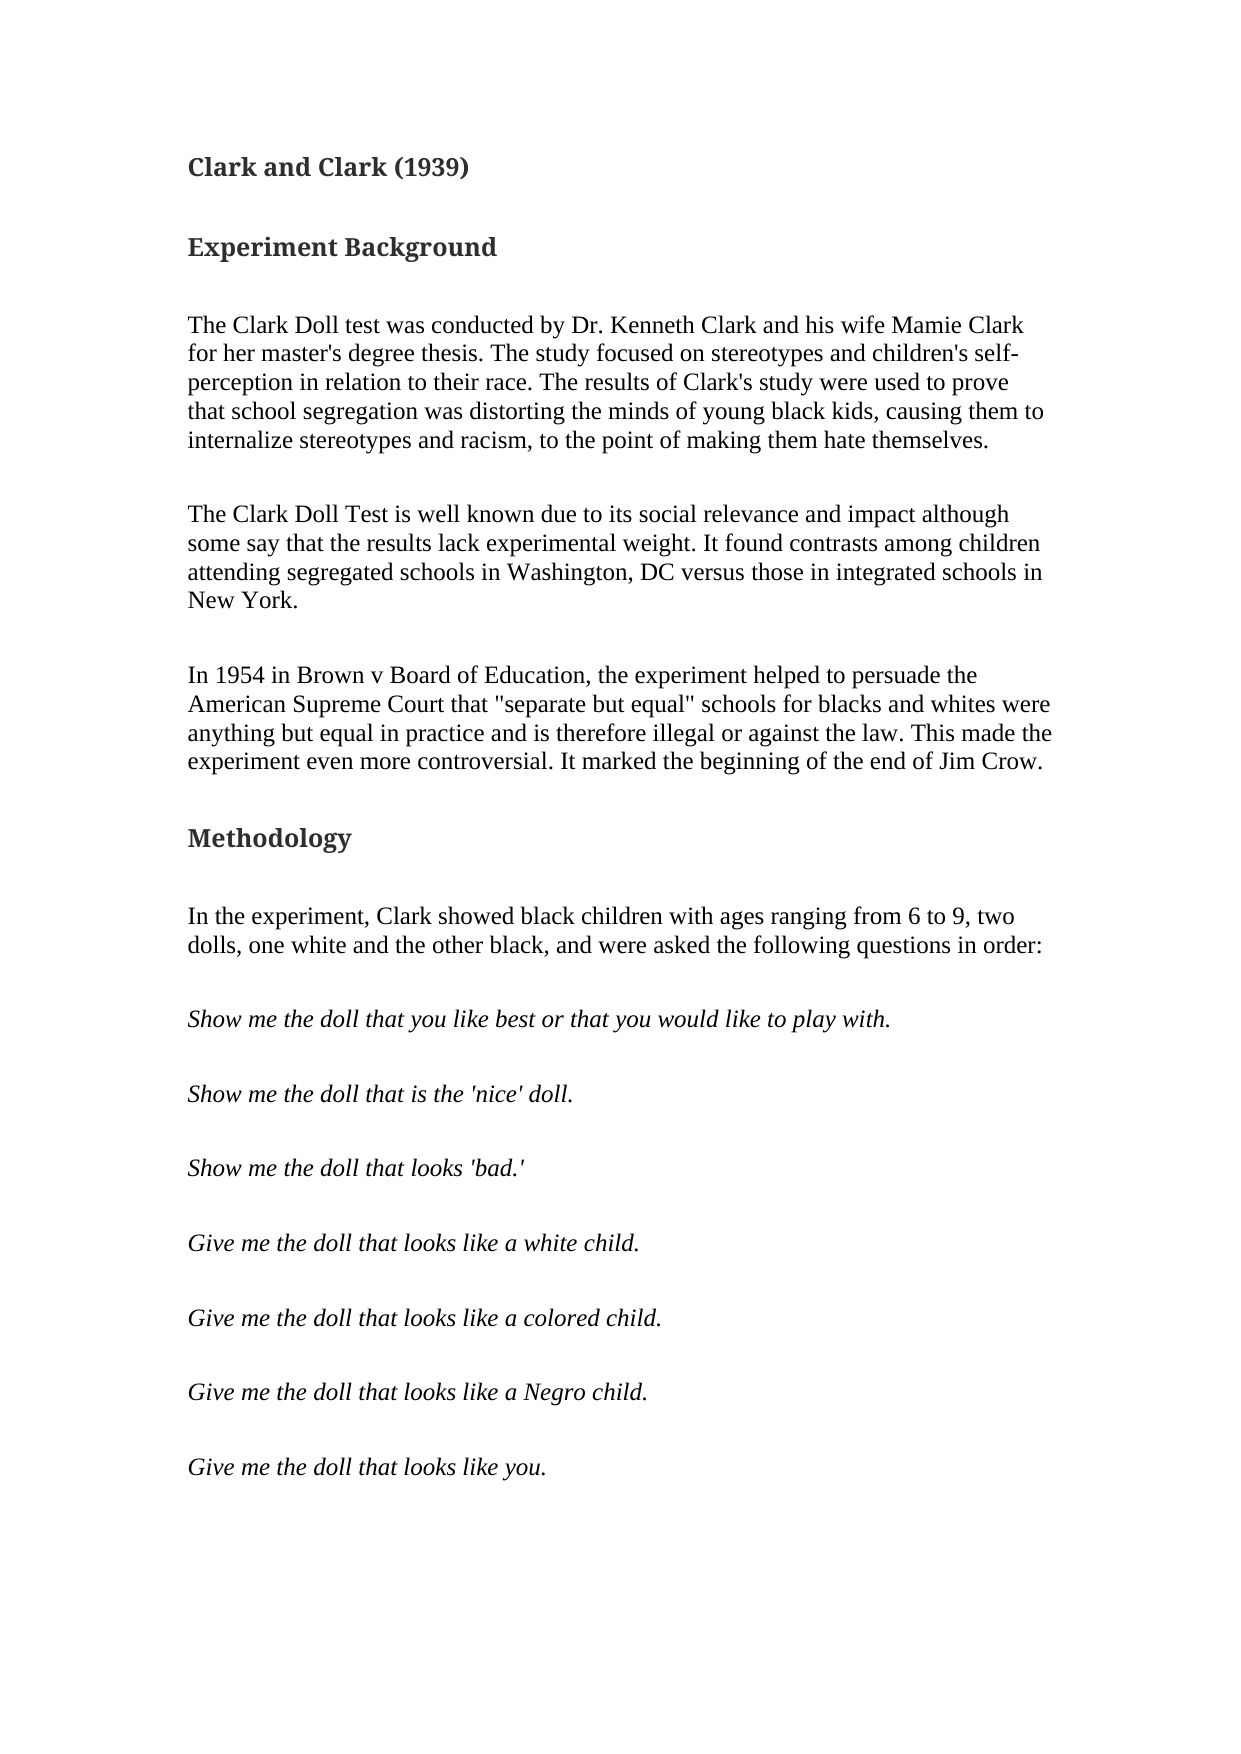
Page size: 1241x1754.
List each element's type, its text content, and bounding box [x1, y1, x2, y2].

text In 1954 in Brown v Board of Education, the experiment helped to persuade the American Supreme Court that "separate but equal" schools for blacks and whites were anything but equal in practice and is therefore illegal or against the law. This made the experiment even more controversial. It marked the beginning of the end of Jim Crow. [187, 660, 1053, 775]
text Give me the doll that looks like a Negro child. [187, 1377, 1053, 1406]
text Show me the doll that is the 'nice' doll. [187, 1079, 1053, 1108]
text Clark and Clark (1939) [187, 150, 1053, 184]
text Give me the doll that looks like you. [187, 1452, 1053, 1481]
text Show me the doll that you like best or that you would like to play with. [187, 1004, 1053, 1033]
text The Clark Doll test was conducted by Dr. Kenneth Clark and his wife Mamie Clark for her master's degree thesis. The study focused on stereotypes and children's self-perception in relation to their race. The results of Clark's study were used to prove that school segregation was distorting the minds of young black kids, causing them to internalize stereotypes and racism, to the point of making them hate themselves. [187, 310, 1053, 453]
text Show me the doll that looks 'bad.' [187, 1153, 1053, 1182]
text In the experiment, Clark showed black children with ages ranging from 6 to 9, two dolls, one white and the other black, and were asked the following questions in order: [187, 901, 1053, 958]
text The Clark Doll Test is well known due to its social relevance and impact although some say that the results lack experimental weight. It found contrasts among children attending segregated schools in Washington, DC versus those in integrated schools in New York. [187, 499, 1053, 614]
text Give me the doll that looks like a white child. [187, 1228, 1053, 1257]
text Experiment Background [187, 230, 1053, 264]
text Give me the doll that looks like a colored child. [187, 1303, 1053, 1331]
text Methodology [187, 821, 1053, 855]
